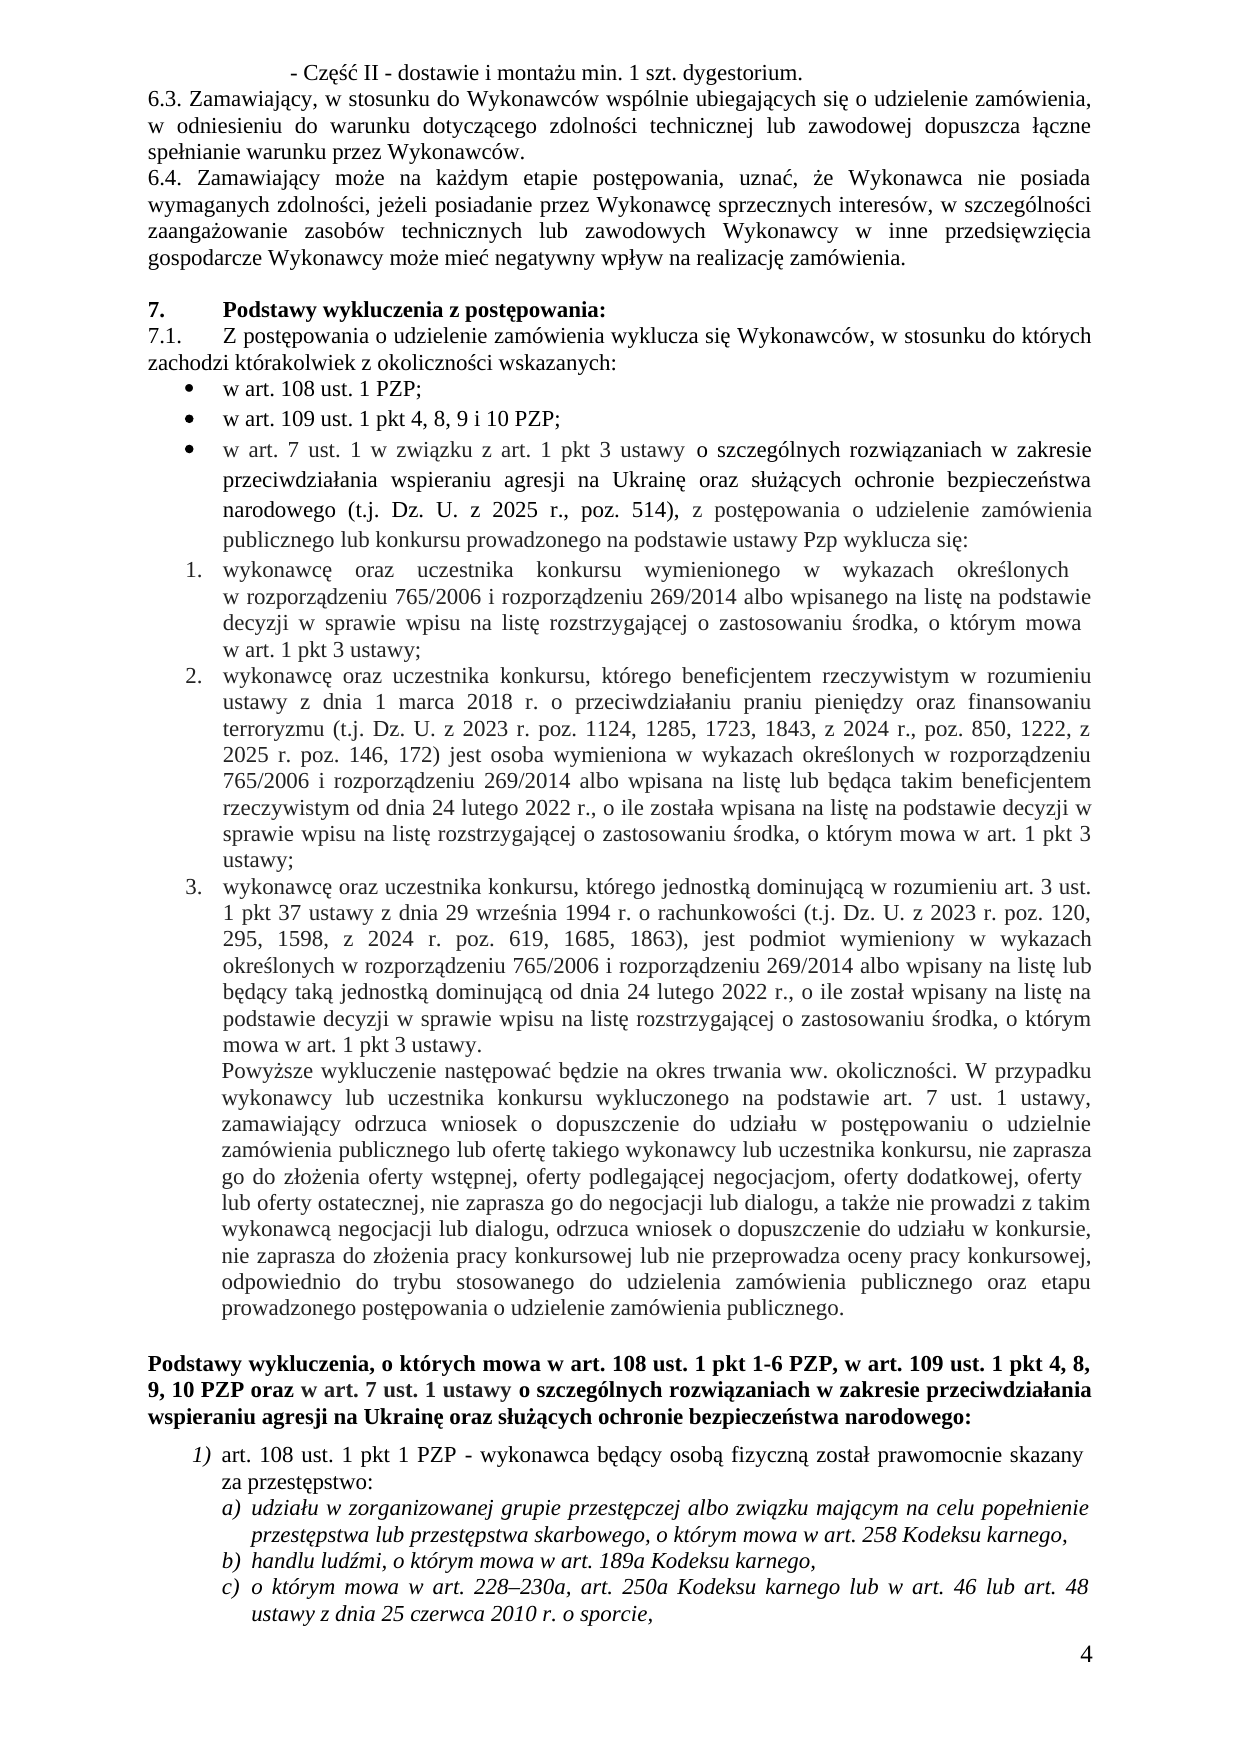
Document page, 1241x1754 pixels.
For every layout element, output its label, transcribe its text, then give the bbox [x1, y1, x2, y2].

list wykonawcę oraz uczestnika konkursu wymienionego w wykazach określonych w rozporządzeniu 765/2006 i rozporządzeniu 269/2014 albo wpisanego na listę na podstawie decyzji w sprawie wpisu na listę rozstrzygającej o zastosowaniu środka, o którym mowa w art. 1 pkt 3 ustawy; [185, 557, 1093, 662]
text Podstawy wykluczenia, o których mowa w art. 108 ust. 1 pkt 1-6 PZP, w art. 109 ust. 1 pkt 4, 8, 9, 10 PZP oraz w art. 7 ust. 1 ustawy o szczególnych rozwiązaniach w zakresie przeciwdziałania wspieraniu agresji na Ukrainę oraz służących ochronie bezpieczeństwa narodowego: [148, 1350, 1093, 1429]
list w art. 109 ust. 1 pkt 4, 8, 9 i 10 PZP; [185, 406, 1093, 432]
list - Część II - dostawie i montażu min. 1 szt. dygestorium. [290, 59, 1093, 85]
list wykonawcę oraz uczestnika konkursu, którego jednostką dominującą w rozumieniu art. 3 ust. 1 pkt 37 ustawy z dnia 29 września 1994 r. o rachunkowości (t.j. Dz. U. z 2023 r. poz. 120, 295, 1598, z 2024 r. poz. 619, 1685, 1863), jest podmiot wymieniony w wykazach określonych w rozporządzeniu 765/2006 i rozporządzeniu 269/2014 albo wpisany na listę lub będący taką jednostką dominującą od dnia 24 lutego 2022 r., o ile został wpisany na listę na podstawie decyzji w sprawie wpisu na listę rozstrzygającej o zastosowaniu środka, o którym mowa w art. 1 pkt 3 ustawy. [185, 873, 1093, 1057]
list w art. 108 ust. 1 PZP; [185, 375, 1093, 402]
text c) o którym mowa w art. 228–230a, art. 250a Kodeksu karnego lub w art. 46 lub art. 48 ustawy z dnia 25 czerwca 2010 r. o sporcie, [222, 1573, 1093, 1626]
text b) handlu ludźmi, o którym mowa w art. 189a Kodeksu karnego, [222, 1547, 1093, 1573]
list 6.4. Zamawiający może na każdym etapie postępowania, uznać, że Wykonawca nie posiada wymaganych zdolności, jeżeli posiadanie przez Wykonawcę sprzecznych interesów, w szczególności zaangażowanie zasobów technicznych lub zawodowych Wykonawcy w inne przedsięwzięcia gospodarcze Wykonawcy może mieć negatywny wpływ na realizację zamówienia. [148, 164, 1093, 270]
text Powyższe wykluczenie następować będzie na okres trwania ww. okoliczności. W przypadku wykonawcy lub uczestnika konkursu wykluczonego na podstawie art. 7 ust. 1 ustawy, zamawiający odrzuca wniosek o dopuszczenie do udziału w postępowaniu o udzielnie zamówienia publicznego lub ofertę takiego wykonawcy lub uczestnika konkursu, nie zaprasza go do złożenia oferty wstępnej, oferty podlegającej negocjacjom, oferty dodatkowej, oferty lub oferty ostatecznej, nie zaprasza go do negocjacji lub dialogu, a także nie prowadzi z takim wykonawcą negocjacji lub dialogu, odrzuca wniosek o dopuszczenie do udziału w konkursie, nie zaprasza do złożenia pracy konkursowej lub nie przeprowadza oceny pracy konkursowej, odpowiednio do trybu stosowanego do udzielenia zamówienia publicznego oraz etapu prowadzonego postępowania o udzielenie zamówienia publicznego. [221, 1057, 1093, 1321]
text a) udziału w zorganizowanej grupie przestępczej albo związku mającym na celu popełnienie przestępstwa lub przestępstwa skarbowego, o którym mowa w art. 258 Kodeksu karnego, [222, 1494, 1093, 1547]
list wykonawcę oraz uczestnika konkursu, którego beneficjentem rzeczywistym w rozumieniu ustawy z dnia 1 marca 2018 r. o przeciwdziałaniu praniu pieniędzy oraz finansowaniu terroryzmu (t.j. Dz. U. z 2023 r. poz. 1124, 1285, 1723, 1843, z 2024 r., poz. 850, 1222, z 2025 r. poz. 146, 172) jest osoba wymieniona w wykazach określonych w rozporządzeniu 765/2006 i rozporządzeniu 269/2014 albo wpisana na listę lub będąca takim beneficjentem rzeczywistym od dnia 24 lutego 2022 r., o ile została wpisana na listę na podstawie decyzji w sprawie wpisu na listę rozstrzygającej o zastosowaniu środka, o którym mowa w art. 1 pkt 3 ustawy; [185, 662, 1093, 873]
list art. 108 ust. 1 pkt 1 PZP - wykonawca będący osobą fizyczną został prawomocnie skazany za przestępstwo: [192, 1442, 1093, 1494]
list w art. 7 ust. 1 w związku z art. 1 pkt 3 ustawy o szczególnych rozwiązaniach w zakresie przeciwdziałania wspieraniu agresji na Ukrainę oraz służących ochronie bezpieczeństwa narodowego (t.j. Dz. U. z 2025 r., poz. 514), z postępowania o udzielenie zamówienia publicznego lub konkursu prowadzonego na podstawie ustawy Pzp wyklucza się: [185, 436, 1093, 553]
list Podstawy wykluczenia z postępowania: [148, 296, 1093, 323]
text 6.3. Zamawiający, w stosunku do Wykonawców wspólnie ubiegających się o udzielenie zamówienia, w odniesieniu do warunku dotyczącego zdolności technicznej lub zawodowej dopuszcza łączne spełnianie warunku przez Wykonawców. [148, 85, 1093, 164]
list Z postępowania o udzielenie zamówienia wyklucza się Wykonawców, w stosunku do których zachodzi którakolwiek z okoliczności wskazanych: [148, 323, 1093, 375]
